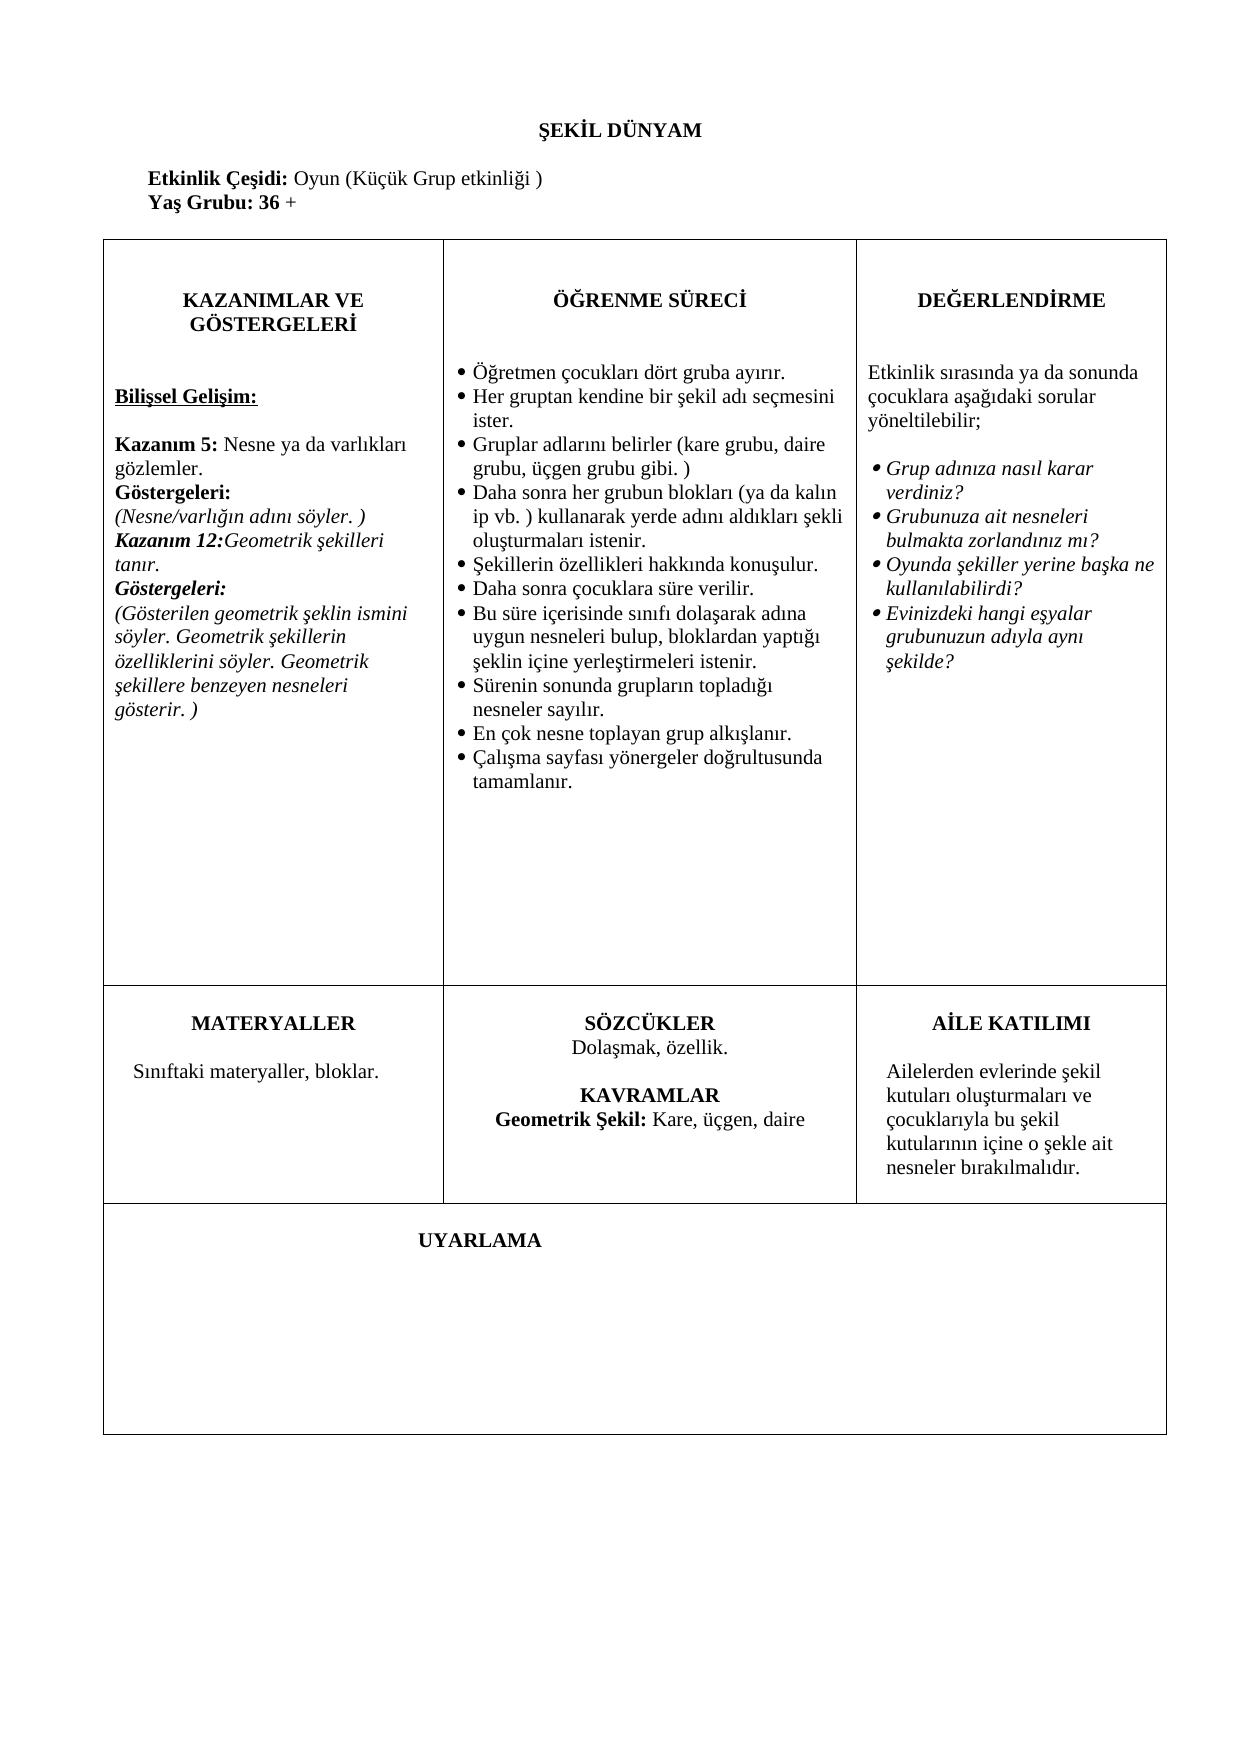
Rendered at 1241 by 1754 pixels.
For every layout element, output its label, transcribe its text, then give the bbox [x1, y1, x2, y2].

table_cell AİLE KATILIMI Ailelerden evlerinde şekil kutuları oluşturmaları ve çocuklarıyla bu şekil kutularının içine o şekle ait nesneler bırakılmalıdır. [857, 986, 1166, 1203]
table_cell UYARLAMA [104, 1204, 856, 1434]
text ŞEKİL DÜNYAM [148, 118, 1092, 142]
text Yaş Grubu: 36 + [148, 190, 1092, 214]
table_cell MATERYALLER Sınıftaki materyaller, bloklar. [104, 986, 443, 1203]
table_cell [856, 1204, 1166, 1434]
table_header KAZANIMLAR VE GÖSTERGELERİ Bilişsel Gelişim: Kazanım 5: Nesne ya da varlıkları gözlemler. Göstergeleri: (Nesne/varlığın adını söyler. ) Kazanım 12:Geometrik şekilleri tanır. Göstergeleri: (Gösterilen geometrik şeklin ismini söyler. Geometrik şekillerin özelliklerini söyler. Geometrik şekillere benzeyen nesneleri gösterir. ) [104, 240, 443, 985]
table_header ÖĞRENME SÜRECİ Öğretmen çocukları dört gruba ayırır. Her gruptan kendine bir şekil adı seçmesini ister. Gruplar adlarını belirler (kare grubu, daire grubu, üçgen grubu gibi. ) Daha sonra her grubun blokları (ya da kalın ip vb. ) kullanarak yerde adını aldıkları şekli oluşturmaları istenir. Şekillerin özellikleri hakkında konuşulur. Daha sonra çocuklara süre verilir. Bu süre içerisinde sınıfı dolaşarak adına uygun nesneleri bulup, bloklardan yaptığı şeklin içine yerleştirmeleri istenir. Sürenin sonunda grupların topladığı nesneler sayılır. En çok nesne toplayan grup alkışlanır. Çalışma sayfası yönergeler doğrultusunda tamamlanır. [444, 240, 856, 985]
table_cell SÖZCÜKLER Dolaşmak, özellik. KAVRAMLAR Geometrik Şekil: Kare, üçgen, daire [444, 986, 856, 1203]
table_header DEĞERLENDİRME Etkinlik sırasında ya da sonunda çocuklara aşağıdaki sorular yöneltilebilir; Grup adınıza nasıl karar verdiniz? Grubunuza ait nesneleri bulmakta zorlandınız mı? Oyunda şekiller yerine başka ne kullanılabilirdi? Evinizdeki hangi eşyalar grubunuzun adıyla aynı şekilde? [857, 240, 1166, 985]
text Etkinlik Çeşidi: Oyun (Küçük Grup etkinliği ) [148, 166, 1092, 190]
